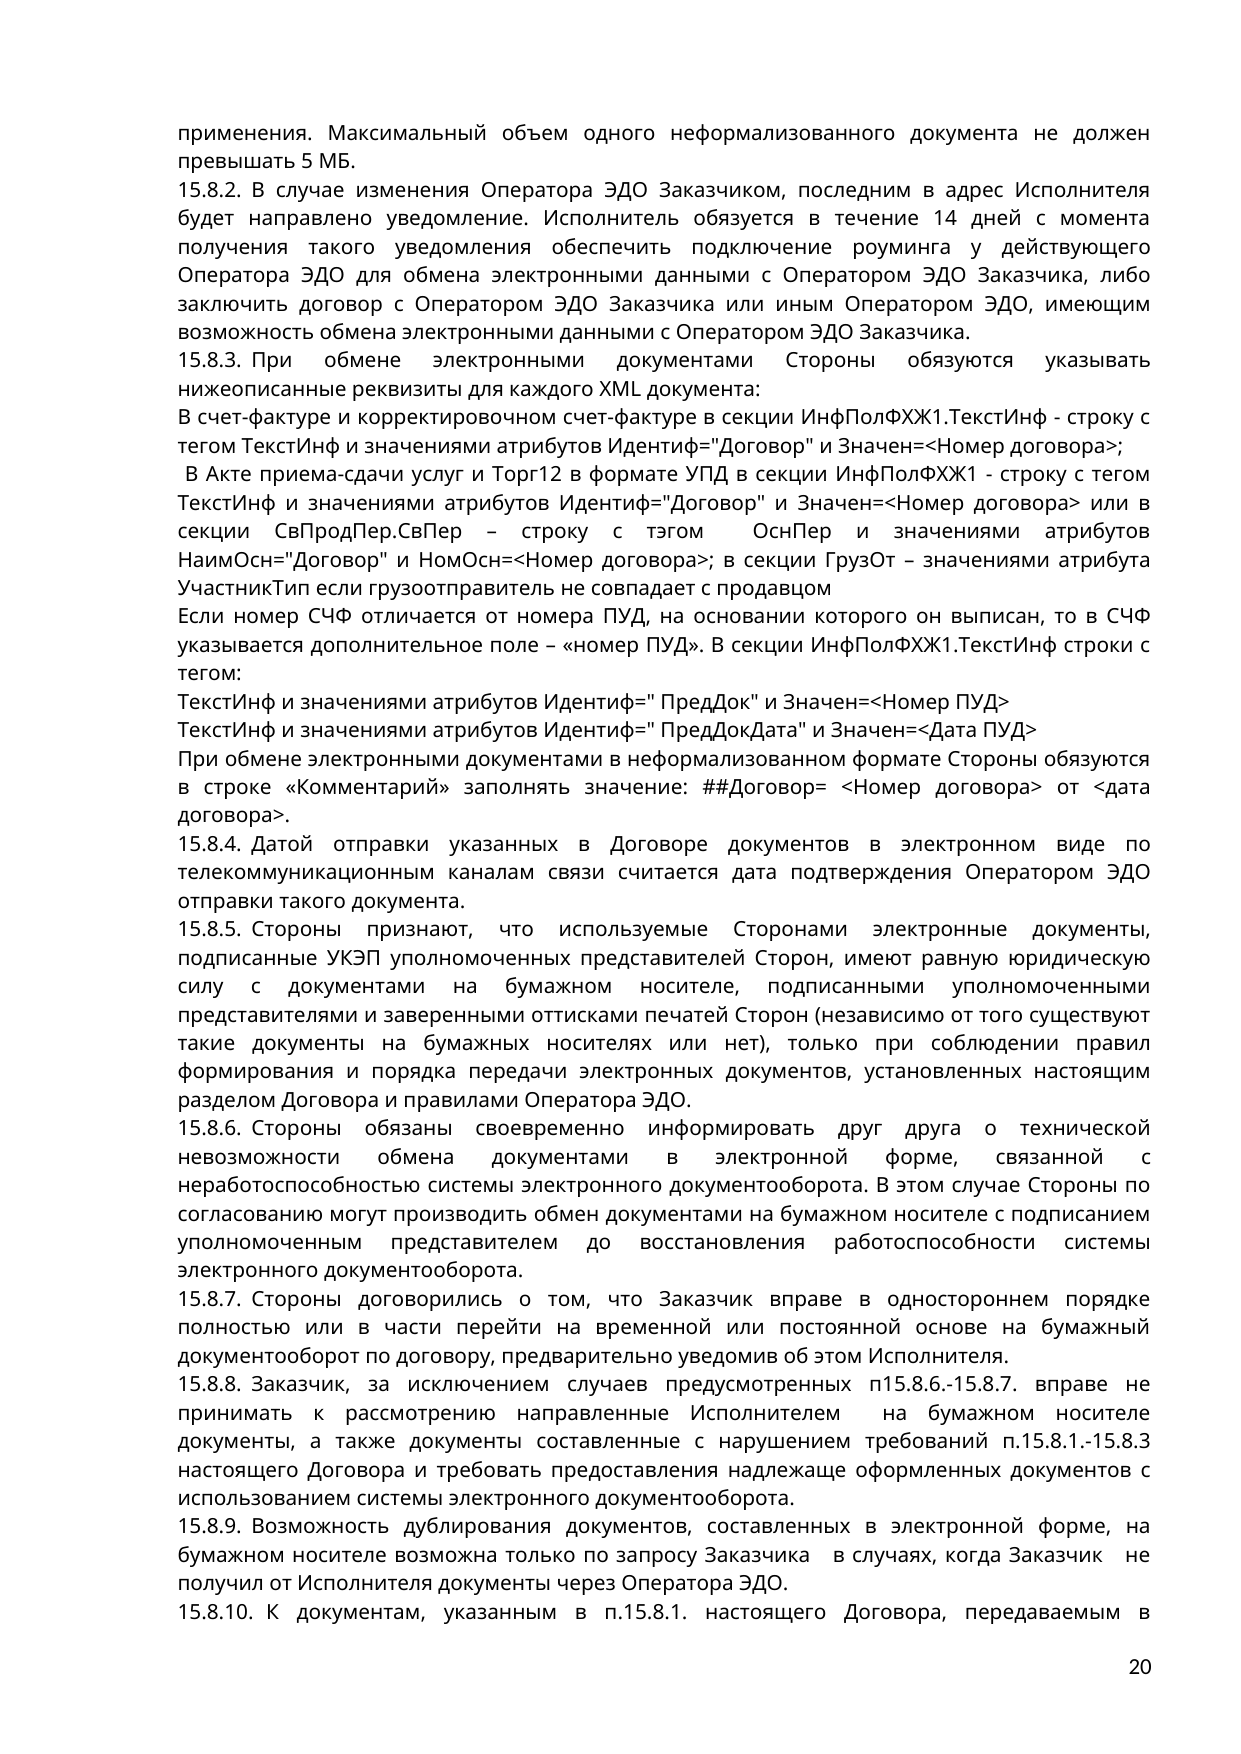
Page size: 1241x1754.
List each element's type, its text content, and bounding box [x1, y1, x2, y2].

text В Акте приема-сдачи услуг и Торг12 в формате УПД в секции ИнфПолФХЖ1 - строку с тегом ТекстИнф и значениями атрибутов Идентиф="Договор" и Значен=<Номер договора> или в секции СвПродПер.СвПер – строку с тэгом ОснПер и значениями атрибутов НаимОсн="Договор" и НомОсн=<Номер договора>; в секции ГрузОт – значениями атрибута УчастникТип если грузоотправитель не совпадает с продавцом [177, 459, 1152, 602]
text ТекстИнф и значениями атрибутов Идентиф=" ПредДокДата" и Значен=<Дата ПУД> [177, 715, 1152, 744]
list Датой отправки указанных в Договоре документов в электронном виде по телекоммуникационным каналам связи считается дата подтверждения Оператором ЭДО отправки такого документа. [177, 829, 1152, 914]
list Заказчик, за исключением случаев предусмотренных п15.8.6.-15.8.7. вправе не принимать к рассмотрению направленные Исполнителем на бумажном носителе документы, а также документы составленные с нарушением требований п.15.8.1.-15.8.3 настоящего Договора и требовать предоставления надлежаще оформленных документов с использованием системы электронного документооборота. [177, 1369, 1152, 1512]
list Возможность дублирования документов, составленных в электронной форме, на бумажном носителе возможна только по запросу Заказчика в случаях, когда Заказчик не получил от Исполнителя документы через Оператора ЭДО. [177, 1512, 1152, 1597]
list При обмене электронными документами Стороны обязуются указывать нижеописанные реквизиты для каждого XML документа: [177, 346, 1152, 402]
list Стороны обязаны своевременно информировать друг друга о технической невозможности обмена документами в электронной форме, связанной с неработоспособностью системы электронного документооборота. В этом случае Стороны по согласованию могут производить обмен документами на бумажном носителе с подписанием уполномоченным представителем до восстановления работоспособности системы электронного документооборота. [177, 1113, 1152, 1284]
text При обмене электронными документами в неформализованном формате Стороны обязуются в строке «Комментарий» заполнять значение: ##Договор= <Номер договора> от <дата договора>. [177, 744, 1152, 829]
list В случае изменения Оператора ЭДО Заказчиком, последним в адрес Исполнителя будет направлено уведомление. Исполнитель обязуется в течение 14 дней с момента получения такого уведомления обеспечить подключение роуминга у действующего Оператора ЭДО для обмена электронными данными с Оператором ЭДО Заказчика, либо заключить договор с Оператором ЭДО Заказчика или иным Оператором ЭДО, имеющим возможность обмена электронными данными с Оператором ЭДО Заказчика. [177, 175, 1152, 346]
text ТекстИнф и значениями атрибутов Идентиф=" ПредДок" и Значен=<Номер ПУД> [177, 687, 1152, 715]
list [177, 1597, 1152, 1625]
list Стороны договорились о том, что Заказчик вправе в одностороннем порядке полностью или в части перейти на временной или постоянной основе на бумажный документооборот по договору, предварительно уведомив об этом Исполнителя. [177, 1284, 1152, 1369]
text Если номер СЧФ отличается от номера ПУД, на основании которого он выписан, то в СЧФ указывается дополнительное поле – «номер ПУД». В секции ИнфПолФХЖ1.ТекстИнф строки с тегом: [177, 602, 1152, 687]
list Стороны признают, что используемые Сторонами электронные документы, подписанные УКЭП уполномоченных представителей Сторон, имеют равную юридическую силу с документами на бумажном носителе, подписанными уполномоченными представителями и заверенными оттисками печатей Сторон (независимо от того существуют такие документы на бумажных носителях или нет), только при соблюдении правил формирования и порядка передачи электронных документов, установленных настоящим разделом Договора и правилами Оператора ЭДО. [177, 914, 1152, 1113]
text В счет-фактуре и корректировочном счет-фактуре в секции ИнфПолФХЖ1.ТекстИнф - строку с тегом ТекстИнф и значениями атрибутов Идентиф="Договор" и Значен=<Номер договора>; [177, 402, 1152, 459]
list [177, 118, 1152, 175]
